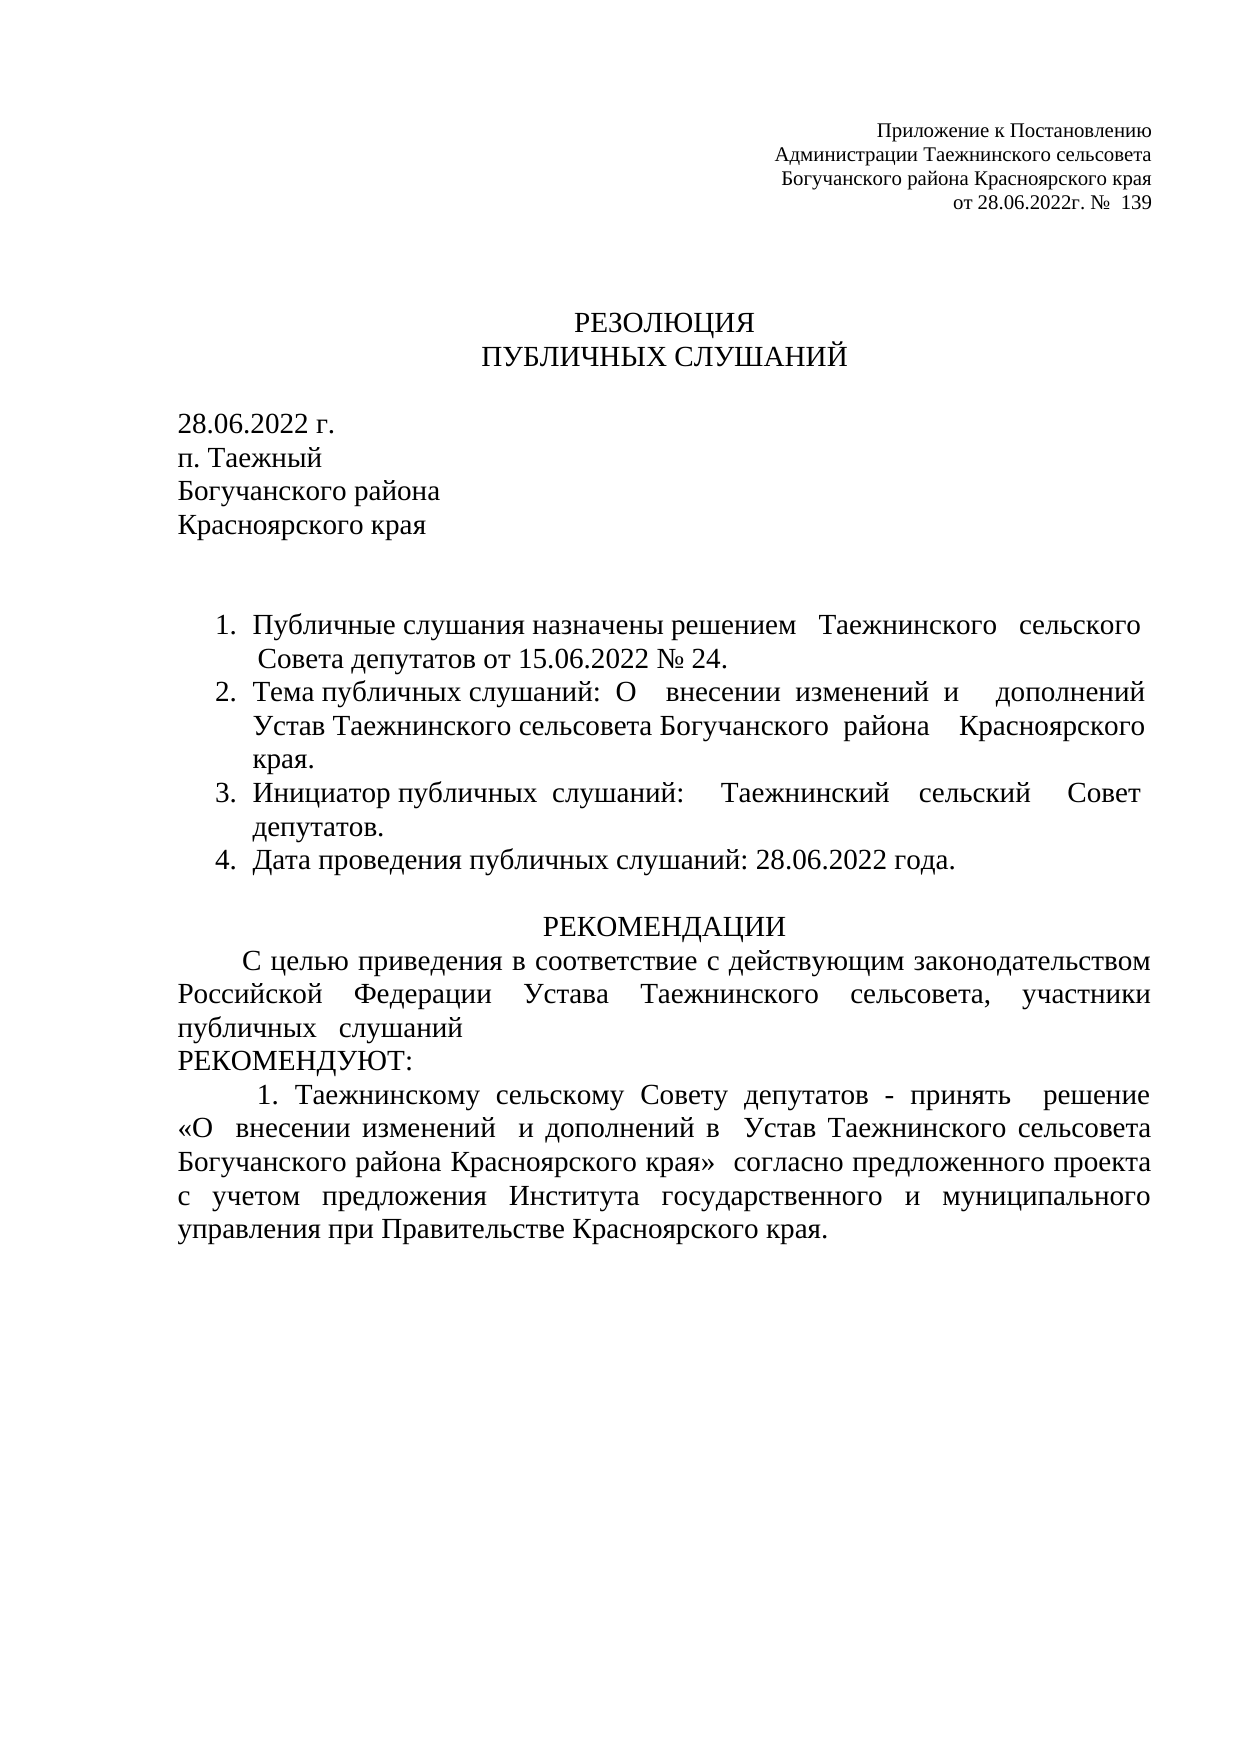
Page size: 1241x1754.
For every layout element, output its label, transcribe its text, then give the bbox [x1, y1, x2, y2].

text ПУБЛИЧНЫХ СЛУШАНИЙ [177, 339, 1152, 373]
list Публичные слушания назначены решением Таежнинского сельского [215, 607, 1152, 641]
list Тема публичных слушаний: О внесении изменений и дополнений Устав Таежнинского сельсовета Богучанского района Красноярского края. [215, 674, 1152, 775]
text 1. Таежнинскому сельскому Совету депутатов - принять решение «О внесении изменений и дополнений в Устав Таежнинского сельсовета Богучанского района Красноярского края» согласно предложенного проекта с учетом предложения Института государственного и муниципального управления при Правительстве Красноярского края. [177, 1077, 1152, 1245]
text РЕКОМЕНДУЮТ: [177, 1043, 1152, 1077]
text 28.06.2022 г. [177, 406, 1152, 440]
text Администрации Таежнинского сельсовета [177, 142, 1152, 166]
text Богучанского района Красноярского края [177, 166, 1152, 190]
list Дата проведения публичных слушаний: 28.06.2022 года. [215, 842, 1152, 876]
text РЕКОМЕНДАЦИИ [177, 909, 1152, 943]
text РЕЗОЛЮЦИЯ [177, 306, 1152, 339]
text от 28.06.2022г. № 139 [177, 190, 1152, 214]
text Богучанского района [177, 473, 1152, 507]
text Приложение к Постановлению [177, 118, 1152, 142]
text Красноярского края [177, 507, 1152, 540]
text С целью приведения в соответствие с действующим законодательством Российской Федерации Устава Таежнинского сельсовета, участники публичных слушаний [177, 943, 1152, 1043]
text п. Таежный [177, 440, 1152, 473]
text Совета депутатов от 15.06.2022 № 24. [177, 641, 1152, 674]
list Инициатор публичных слушаний: Таежнинский сельский Совет депутатов. [215, 775, 1152, 842]
